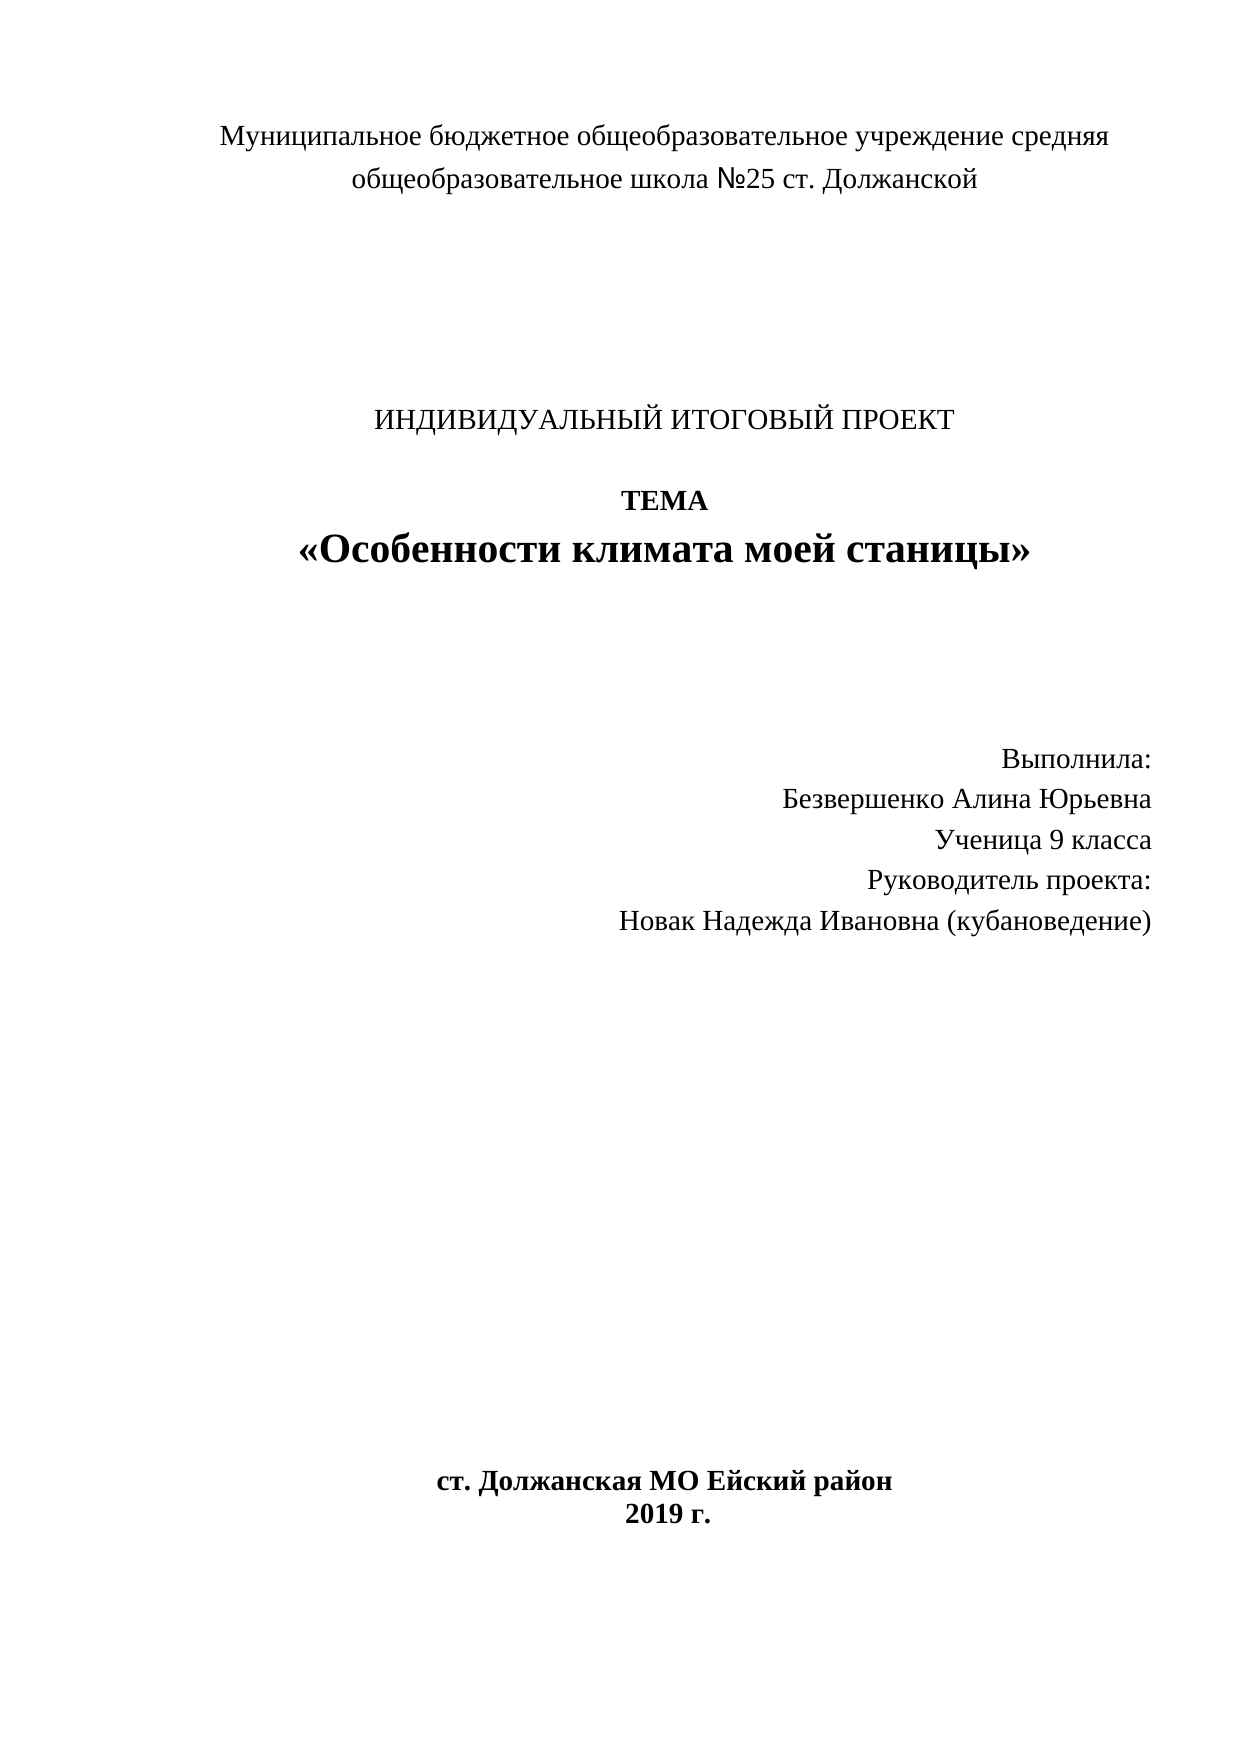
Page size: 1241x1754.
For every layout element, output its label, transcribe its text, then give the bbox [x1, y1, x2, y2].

text Руководитель проекта: [177, 862, 1152, 896]
text ст. Должанская МО Ейский район [177, 1463, 1152, 1497]
text Выполнила: [177, 741, 1152, 774]
text Новак Надежда Ивановна (кубановедение) [177, 903, 1152, 936]
text Ученица 9 класса [177, 822, 1152, 855]
text «Особенности климата моей станицы» [177, 524, 1152, 572]
text 2019 г. [177, 1497, 1152, 1530]
text Безвершенко Алина Юрьевна [177, 781, 1152, 815]
text Муниципальное бюджетное общеобразовательное учреждение средняя общеобразовательное школа №25 ст. Должанской [177, 118, 1152, 197]
text ИНДИВИДУАЛЬНЫЙ ИТОГОВЫЙ ПРОЕКТ [177, 402, 1152, 436]
text ТЕМА [177, 483, 1152, 517]
